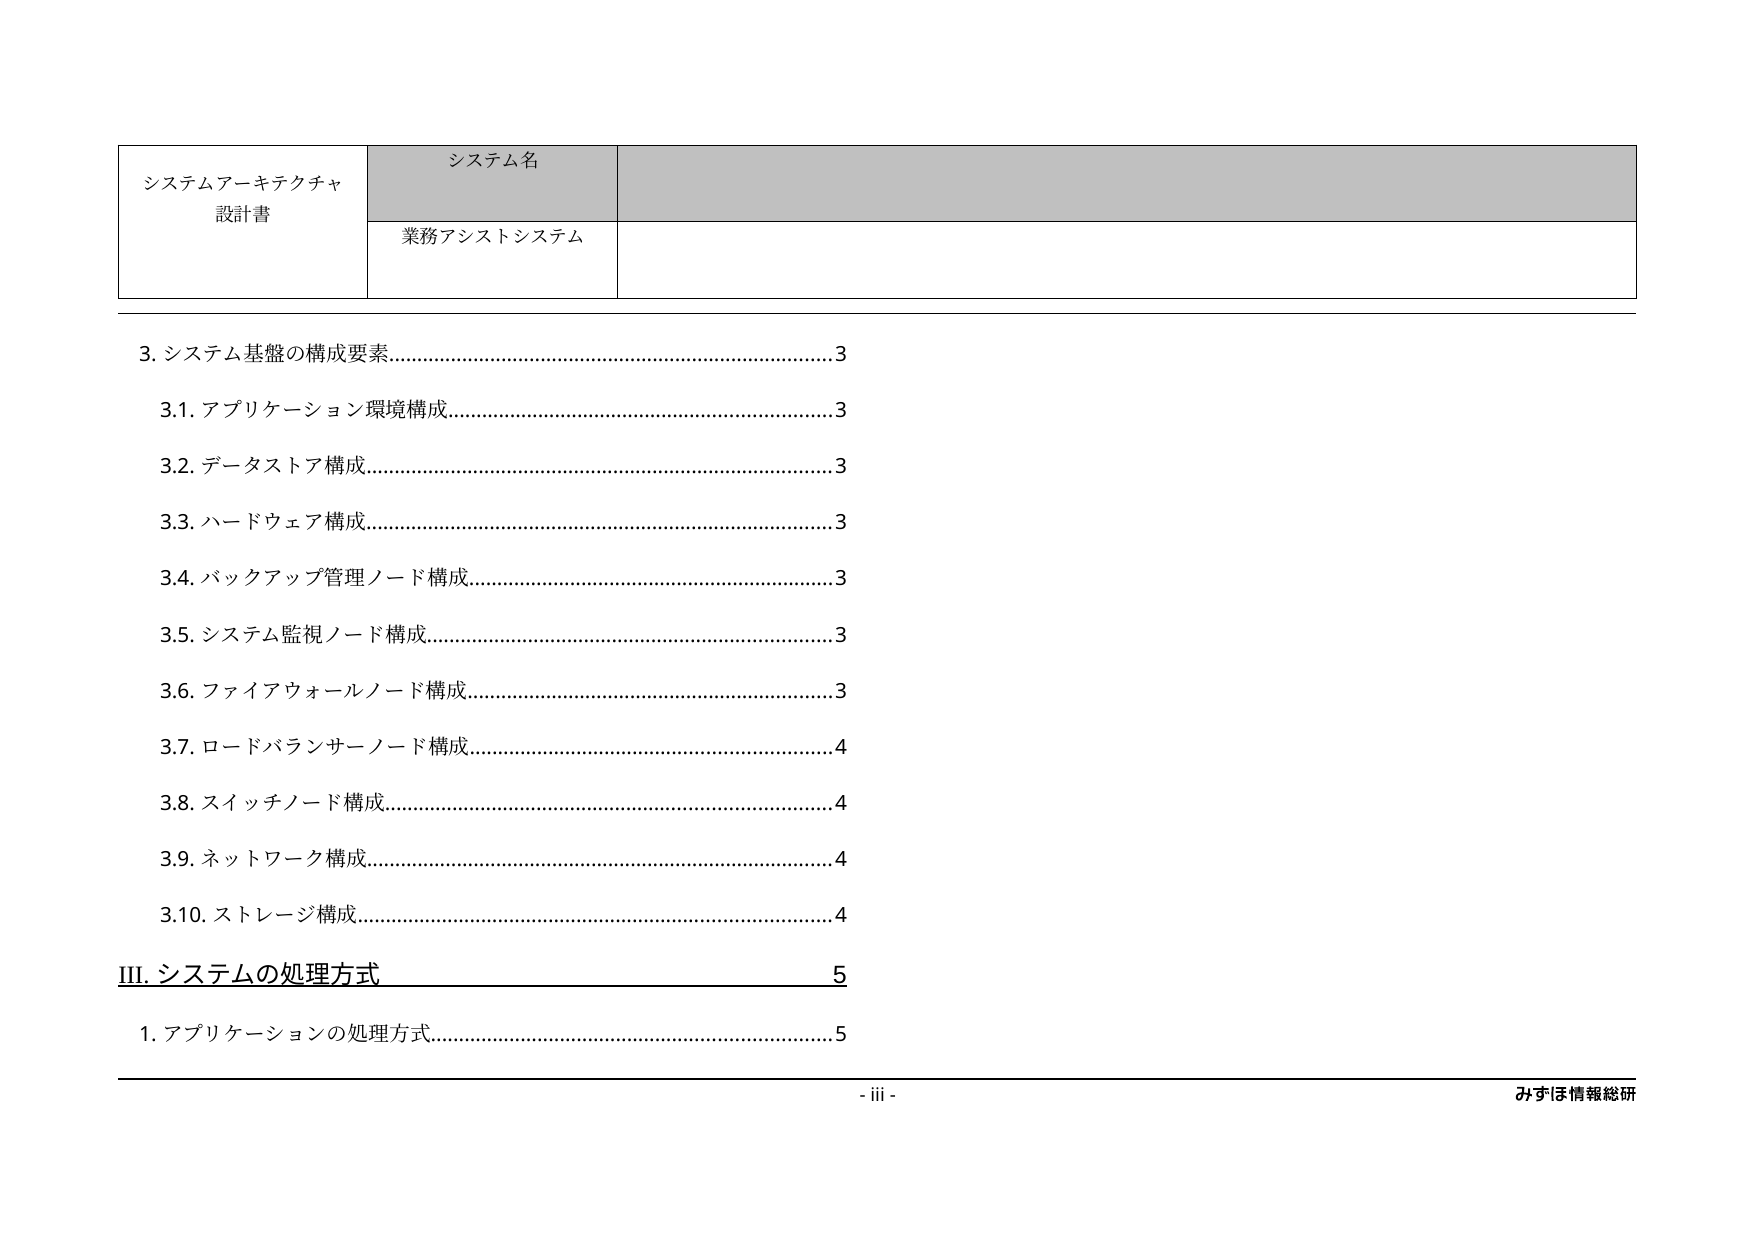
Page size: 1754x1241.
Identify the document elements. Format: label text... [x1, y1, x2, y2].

text 3. システム基盤の構成要素 3 [139, 337, 1636, 368]
text 1. アプリケーションの処理方式 5 [139, 1017, 1636, 1048]
text 3.3. ハードウェア構成 3 [160, 505, 1636, 536]
text 3.9. ネットワーク構成 4 [160, 842, 1636, 873]
text 3.5. システム監視ノード構成 3 [160, 618, 1636, 648]
text 3.10. ストレージ構成 4 [160, 898, 1636, 929]
text 3.1. アプリケーション環境構成 3 [160, 393, 1636, 424]
text 3.7. ロードバランサーノード構成 4 [160, 730, 1636, 761]
text 3.4. バックアップ管理ノード構成 3 [160, 562, 1636, 592]
text 3.8. スイッチノード構成 4 [160, 786, 1636, 817]
text 3.2. データストア構成 3 [160, 449, 1636, 480]
text III. システムの処理方式 5 [118, 954, 1636, 991]
text 3.6. ファイアウォールノード構成 3 [160, 674, 1636, 705]
